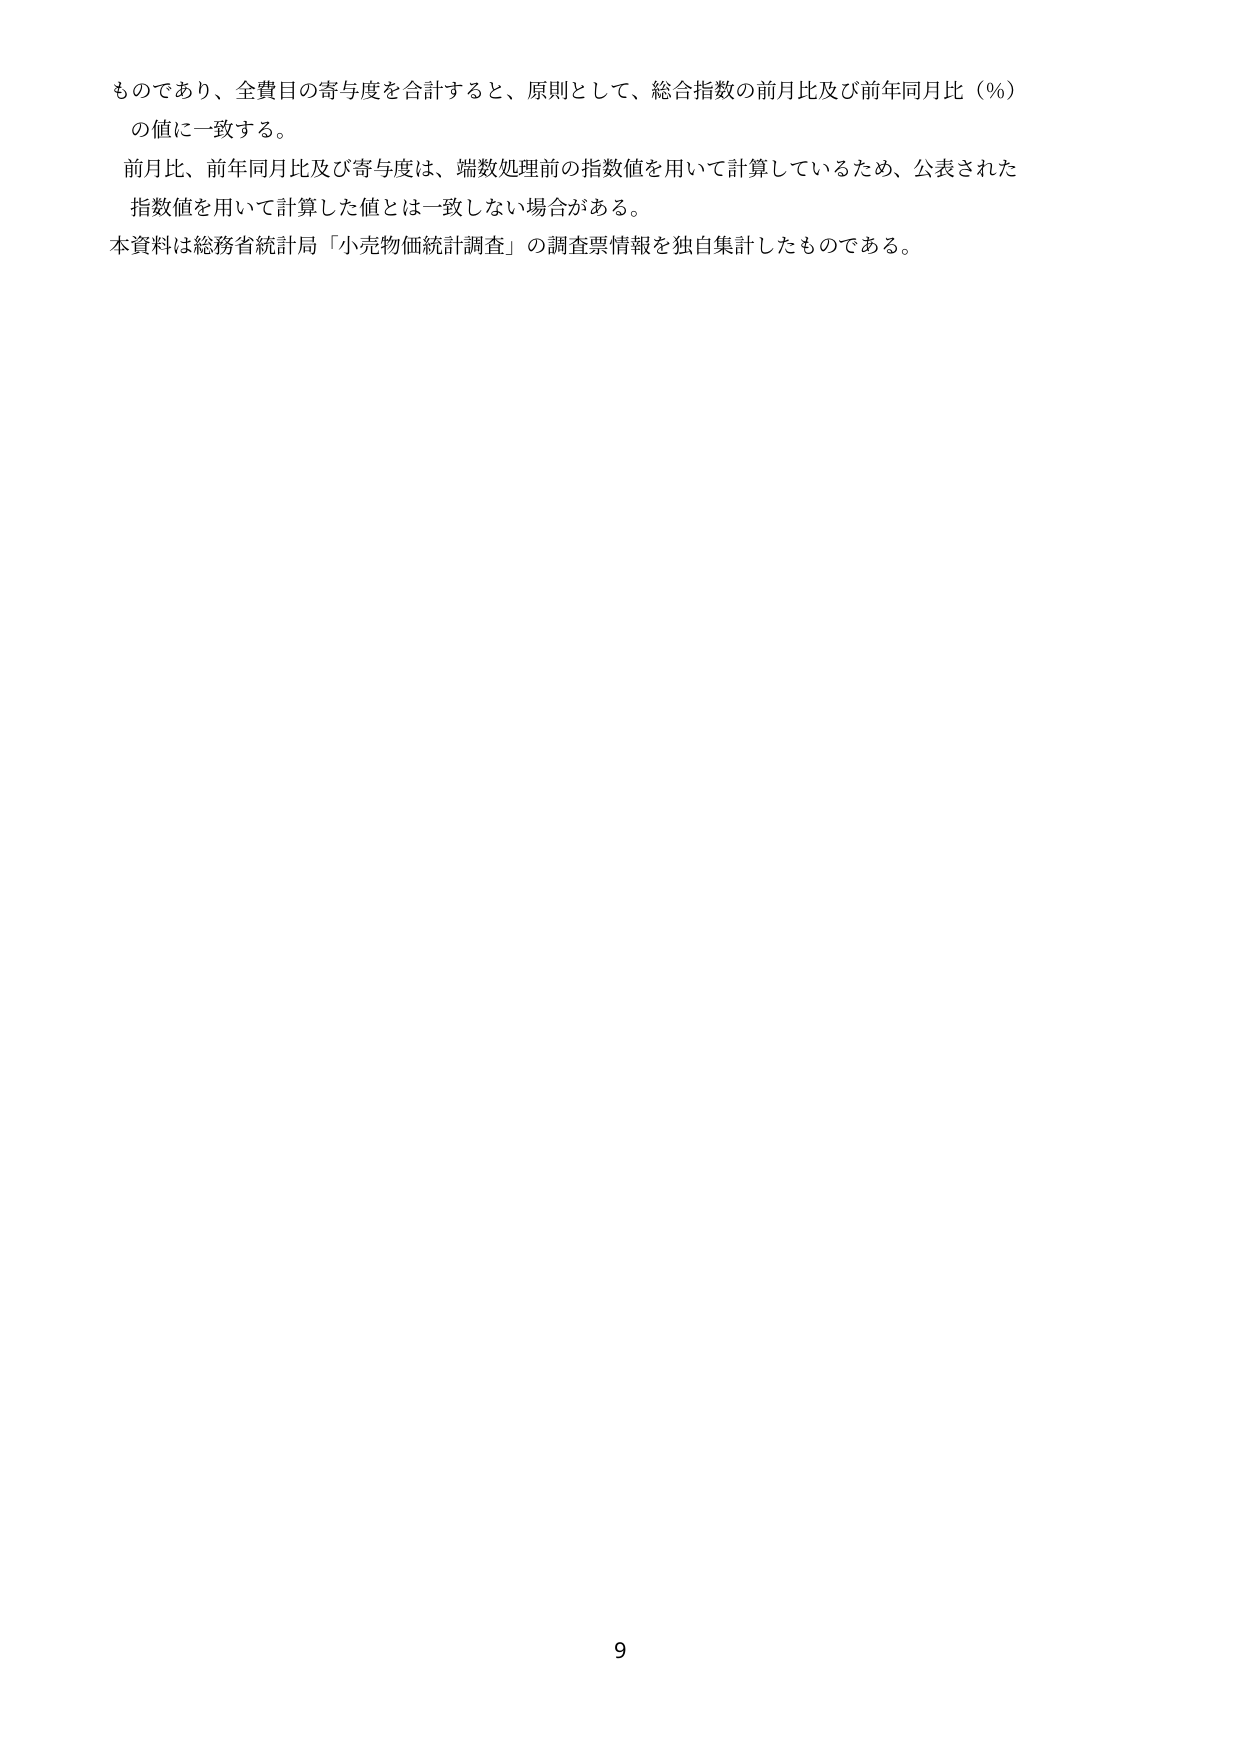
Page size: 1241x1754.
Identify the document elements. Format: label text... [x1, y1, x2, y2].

text 前月比、前年同月比及び寄与度は、端数処理前の指数値を用いて計算しているため、公表された [89, 148, 1152, 187]
text の値に一致する。 [89, 109, 1152, 148]
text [89, 70, 1152, 109]
text 本資料は総務省統計局「小売物価統計調査」の調査票情報を独自集計したものである。 [89, 226, 1152, 264]
text 指数値を用いて計算した値とは一致しない場合がある。 [130, 187, 1152, 226]
